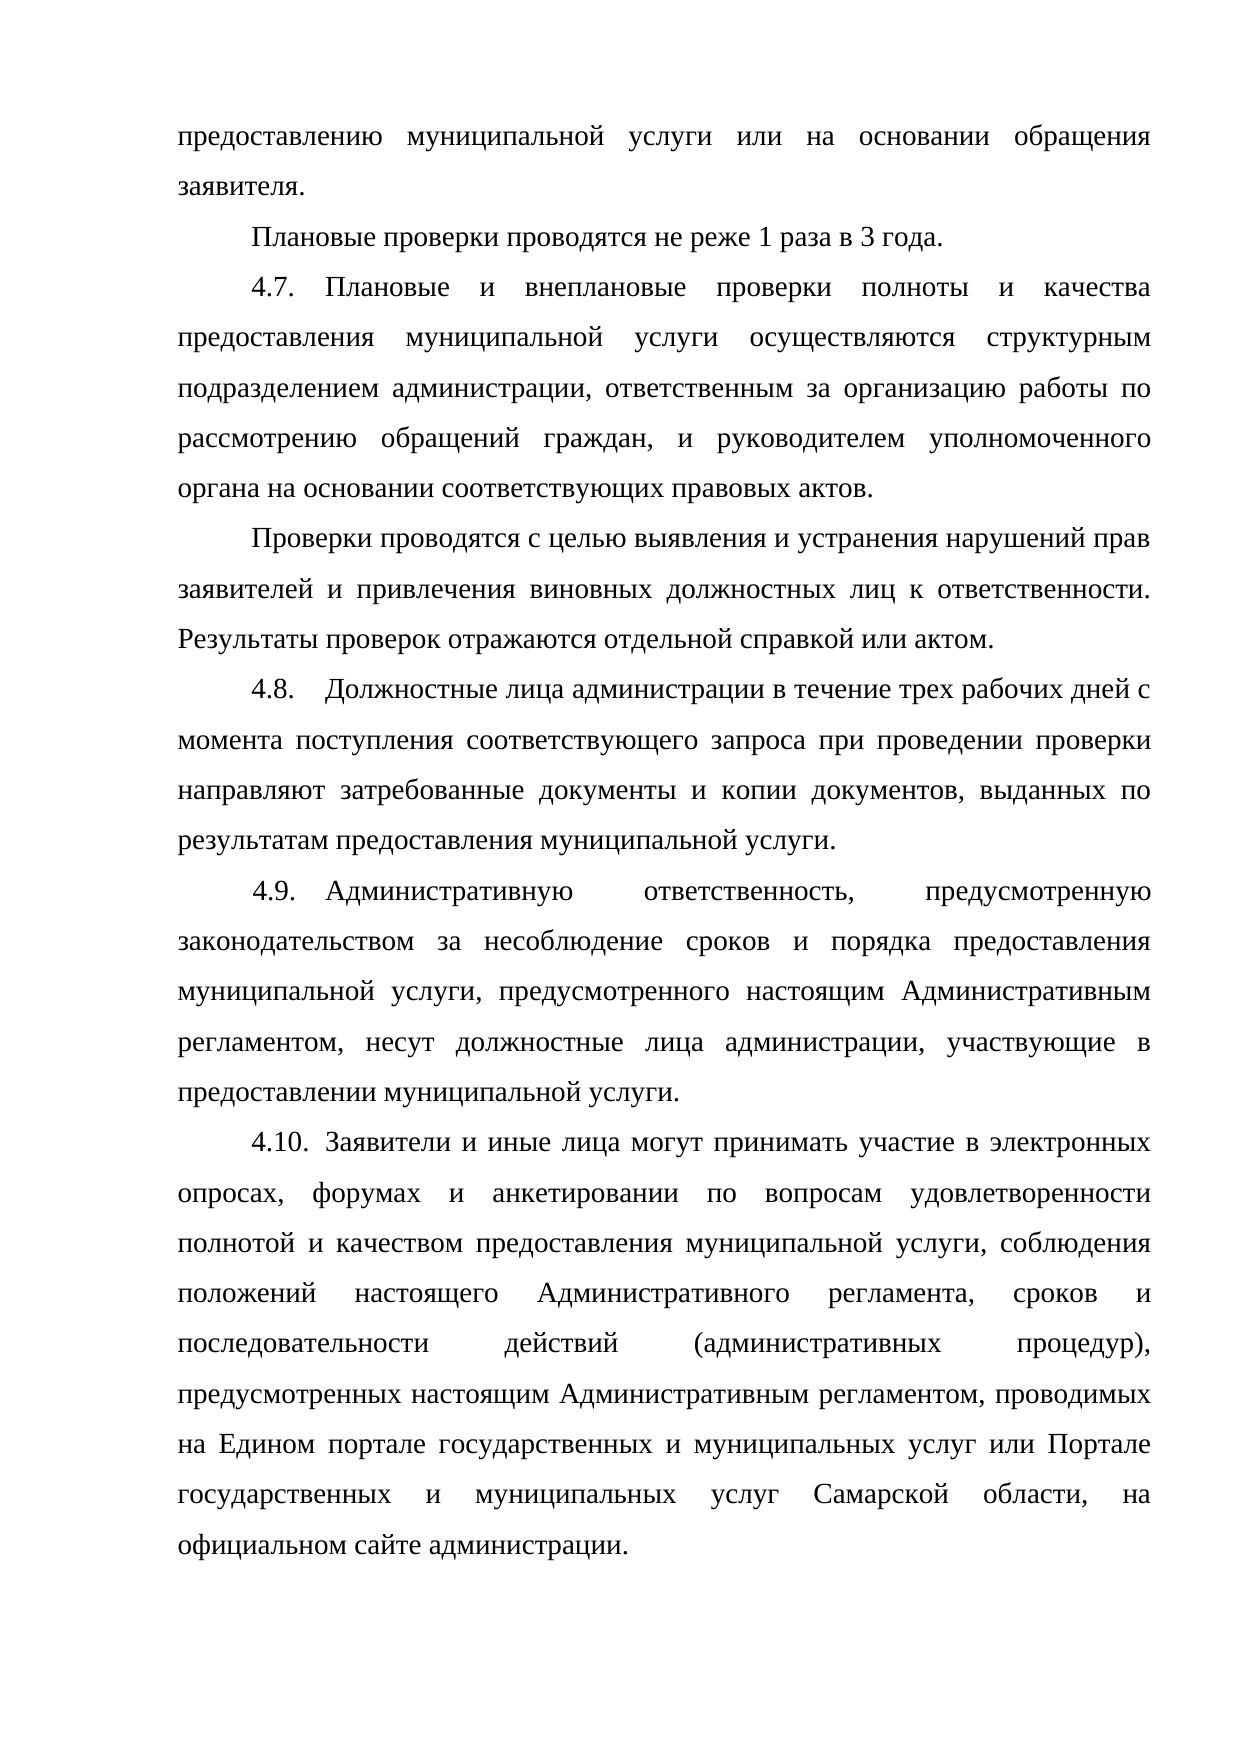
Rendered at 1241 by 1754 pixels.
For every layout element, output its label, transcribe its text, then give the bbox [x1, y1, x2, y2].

text Проверки проводятся с целью выявления и устранения нарушений прав заявителей и привлечения виновных должностных лиц к ответственности. Результаты проверок отражаются отдельной справкой или актом. [177, 521, 1152, 655]
text 4.9. Административную ответственность, предусмотренную законодательством за несоблюдение сроков и порядка предоставления муниципальной услуги, предусмотренного настоящим Административным регламентом, несут должностные лица администрации, участвующие в предоставлении муниципальной услуги. [177, 873, 1152, 1108]
text 4.10. Заявители и иные лица могут принимать участие в электронных опросах, форумах и анкетировании по вопросам удовлетворенности полнотой и качеством предоставления муниципальной услуги, соблюдения положений настоящего Административного регламента, сроков и последовательности действий (административных процедур), предусмотренных настоящим Административным регламентом, проводимых на Едином портале государственных и муниципальных услуг или Портале государственных и муниципальных услуг Самарской области, на официальном сайте администрации. [177, 1124, 1152, 1560]
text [177, 118, 1152, 202]
text Плановые проверки проводятся не реже 1 раза в 3 года. [177, 219, 1152, 252]
text 4.7. Плановые и внеплановые проверки полноты и качества предоставления муниципальной услуги осуществляются структурным подразделением администрации, ответственным за организацию работы по рассмотрению обращений граждан, и руководителем уполномоченного органа на основании соответствующих правовых актов. [177, 269, 1152, 504]
text 4.8. Должностные лица администрации в течение трех рабочих дней с момента поступления соответствующего запроса при проведении проверки направляют затребованные документы и копии документов, выданных по результатам предоставления муниципальной услуги. [177, 672, 1152, 856]
